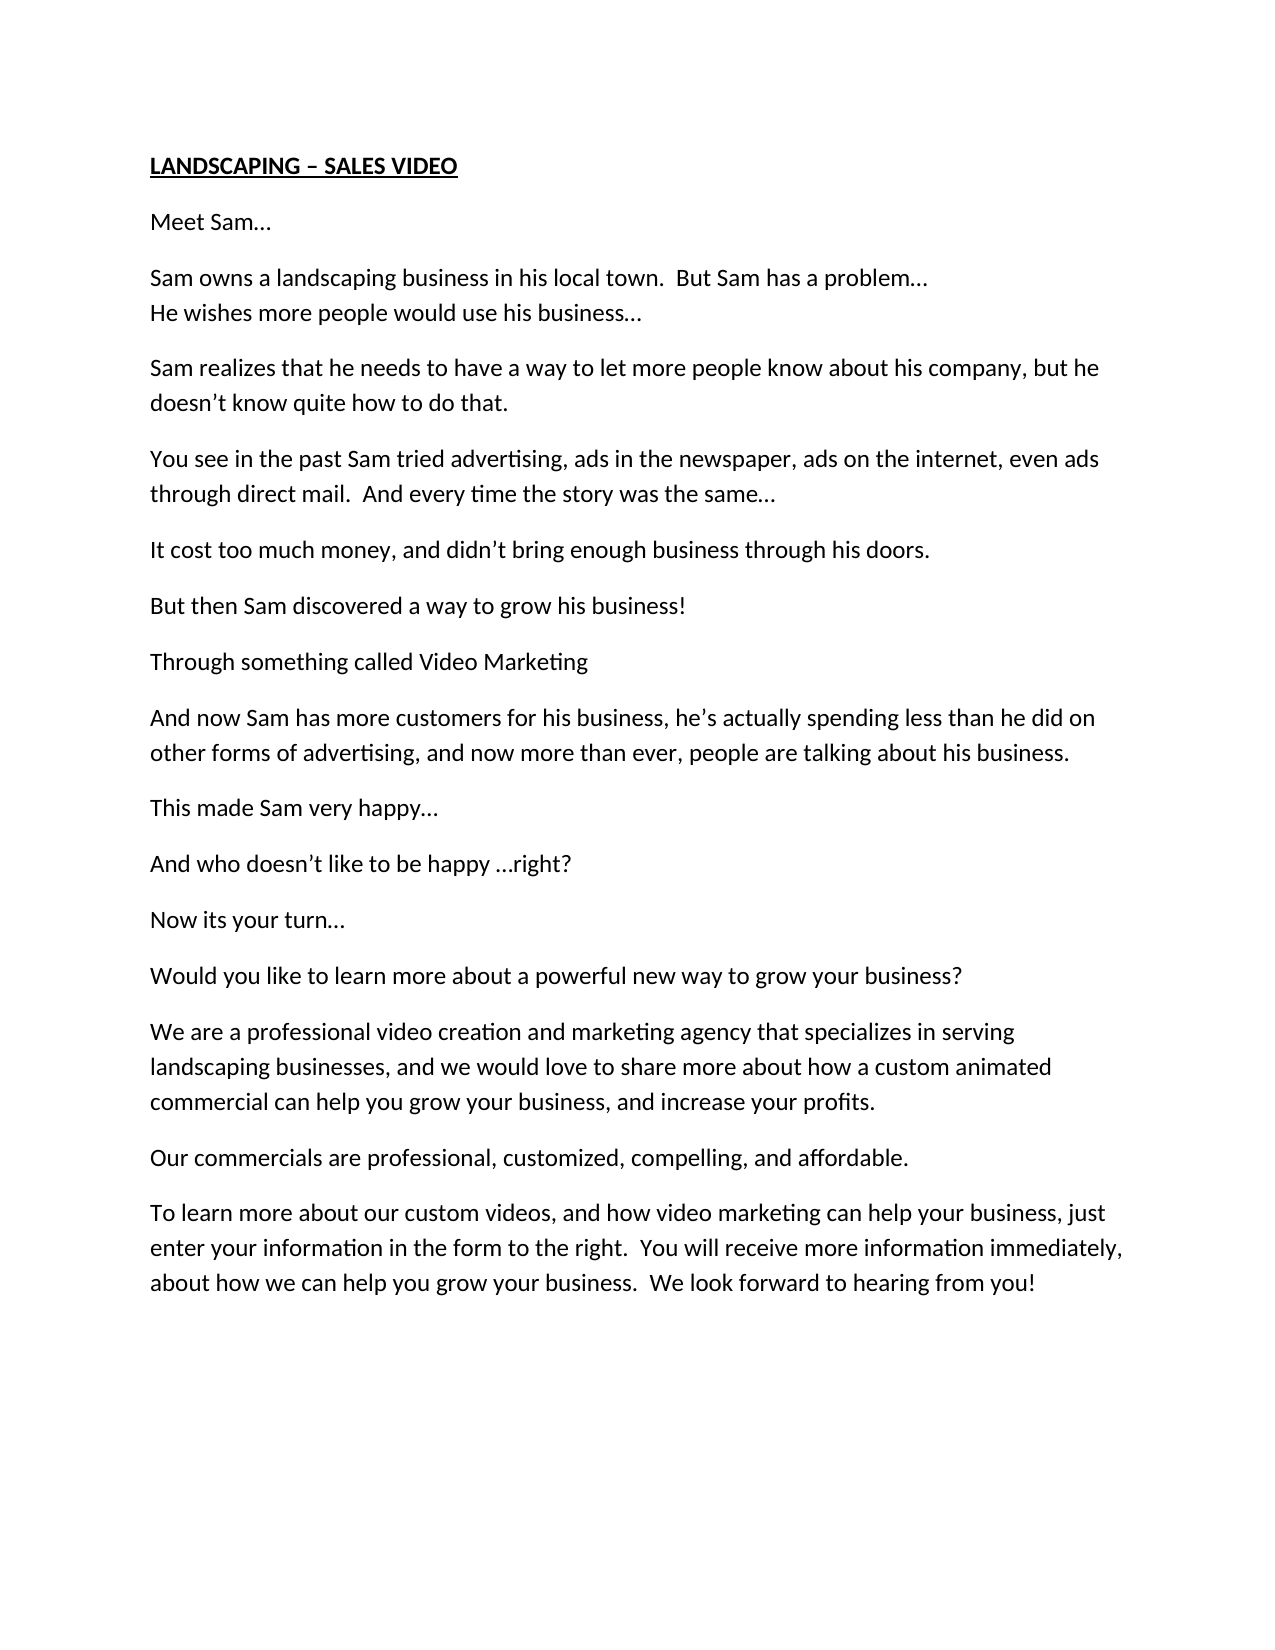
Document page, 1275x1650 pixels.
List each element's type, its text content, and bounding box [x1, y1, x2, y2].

text Sam owns a landscaping business in his local town. But Sam has a problem… He wishes more people would use his business… [150, 262, 1125, 327]
text We are a professional video creation and marketing agency that specializes in serving landscaping businesses, and we would love to share more about how a custom animated commercial can help you grow your business, and increase your profits. [150, 1016, 1125, 1116]
text Meet Sam… [150, 206, 1125, 236]
text But then Sam discovered a way to grow his business! [150, 590, 1125, 621]
text Now its your turn… [150, 904, 1125, 935]
text Our commercials are professional, customized, compelling, and affordable. [150, 1142, 1125, 1172]
text And who doesn’t like to be happy …right? [150, 848, 1125, 879]
text Would you like to learn more about a powerful new way to grow your business? [150, 960, 1125, 991]
text To learn more about our custom videos, and how video marketing can help your business, just enter your information in the form to the right. You will receive more information immediately, about how we can help you grow your business. We look forward to hearing from you! [150, 1197, 1125, 1298]
text This made Sam very happy… [150, 792, 1125, 823]
text You see in the past Sam tried advertising, ads in the newspaper, ads on the internet, even ads through direct mail. And every time the story was the same… [150, 443, 1125, 509]
text It cost too much money, and didn’t bring enough business through his doors. [150, 534, 1125, 565]
text LANDSCAPING – SALES VIDEO [150, 150, 1125, 181]
text Sam realizes that he needs to have a way to let more people know about his company, but he doesn’t know quite how to do that. [150, 352, 1125, 418]
text And now Sam has more customers for his business, he’s actually spending less than he did on other forms of advertising, and now more than ever, people are talking about his business. [150, 702, 1125, 767]
text Through something called Video Marketing [150, 646, 1125, 676]
